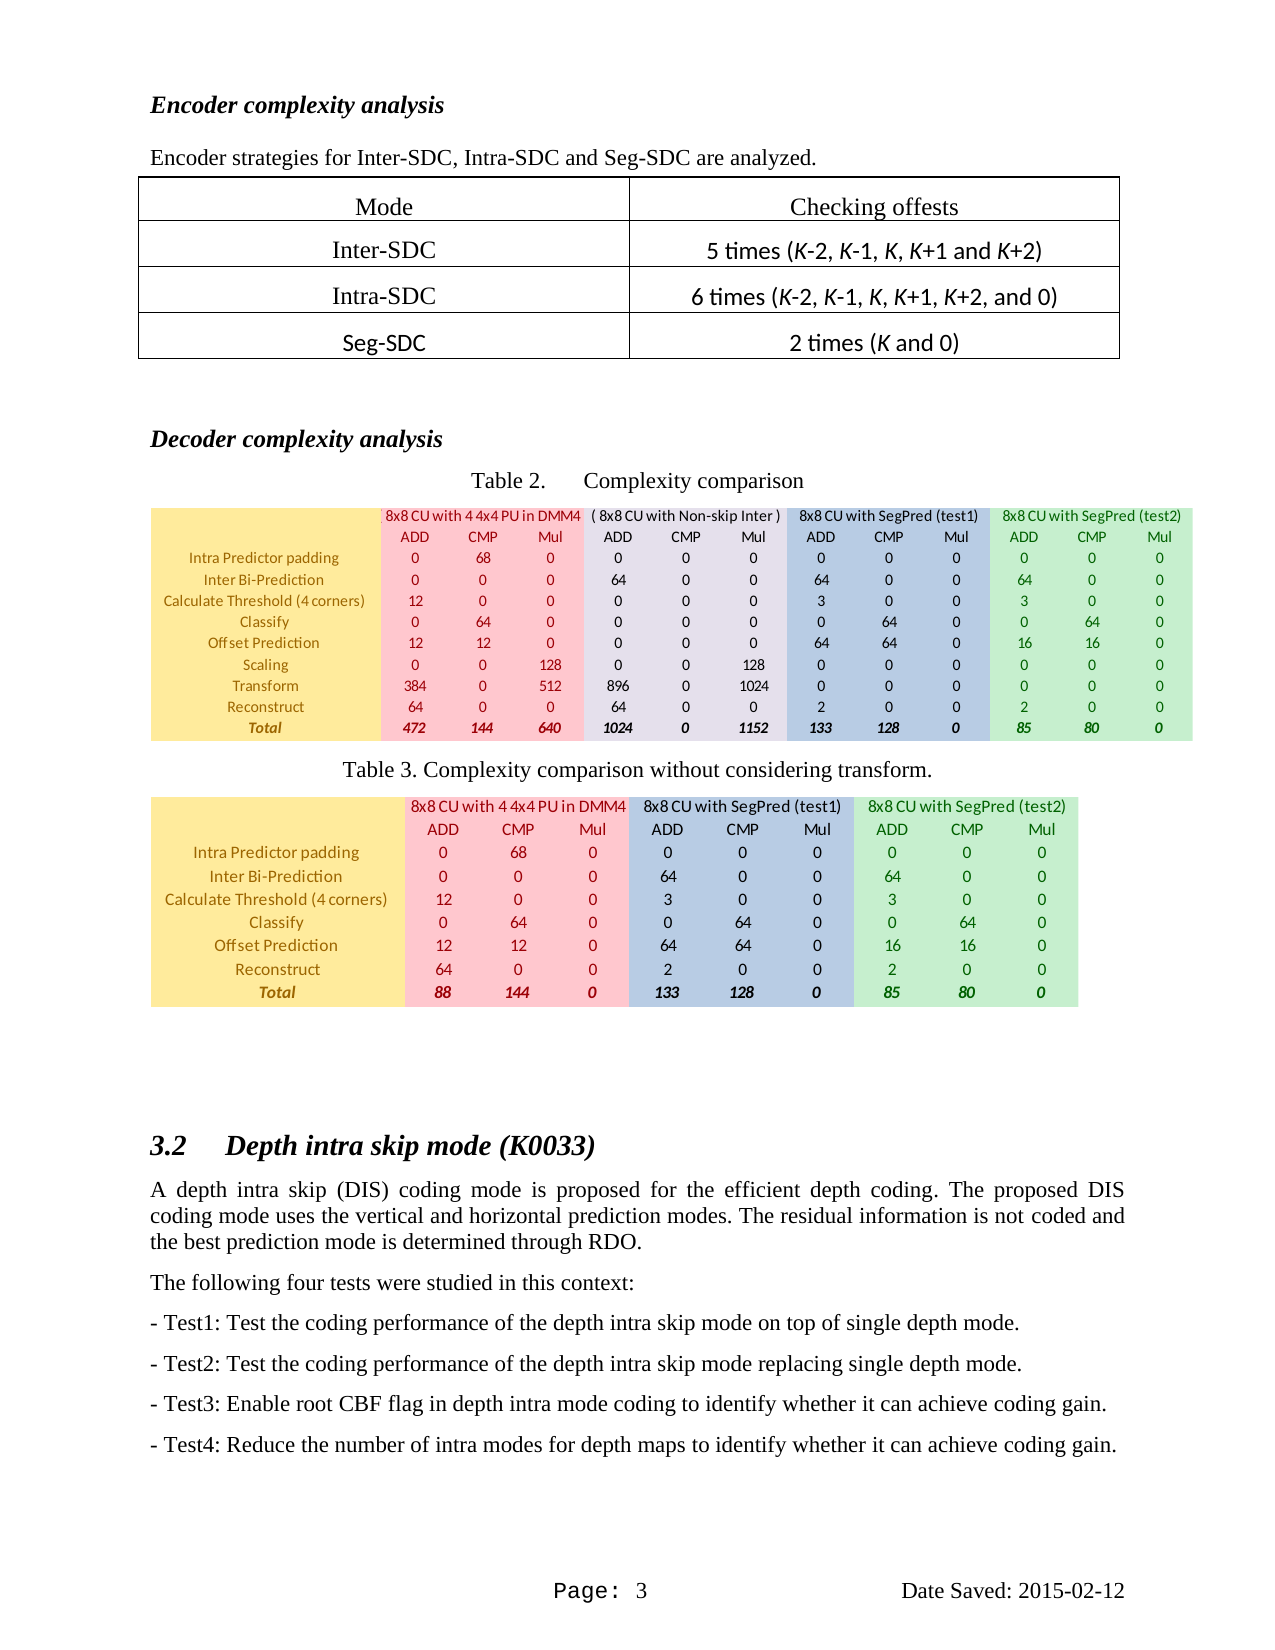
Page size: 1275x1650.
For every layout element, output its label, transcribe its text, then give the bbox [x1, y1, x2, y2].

table_cell 5 times (K-2, K-1, K, K+1 and K+2) [630, 221, 1119, 266]
table_cell Seg-SDC [139, 313, 629, 357]
text Table 3. Complexity comparison without considering transform. [150, 756, 1125, 782]
text - Test1: Test the coding performance of the depth intra skip mode on top of single depth mode. [150, 1309, 1125, 1336]
table_cell Intra-SDC [139, 267, 629, 312]
table_header Checking offests [630, 178, 1119, 220]
table_cell Inter-SDC [139, 221, 629, 266]
text - Test3: Enable root CBF flag in depth intra mode coding to identify whether it can achieve coding gain. [150, 1390, 1125, 1417]
list Depth intra skip mode (K0033) [150, 1128, 1125, 1161]
table_header Mode [139, 178, 629, 220]
text The following four tests were studied in this context: [150, 1269, 1125, 1295]
text - Test2: Test the coding performance of the depth intra skip mode replacing single depth mode. [150, 1350, 1125, 1376]
text A depth intra skip (DIS) coding mode is proposed for the efficient depth coding. The proposed DIS coding mode uses the vertical and horizontal prediction modes. The residual information is not coded and the best prediction mode is determined through RDO. [150, 1176, 1125, 1255]
subtitle Encoder strategies for Inter-SDC, Intra-SDC and Seg-SDC are analyzed. [150, 144, 1125, 170]
text - Test4: Reduce the number of intra modes for depth maps to identify whether it can achieve coding gain. [150, 1431, 1125, 1457]
table_cell 2 times (K and 0) [630, 313, 1119, 357]
subtitle Encoder complexity analysis [150, 90, 1125, 119]
text Table 2. Complexity comparison [150, 467, 1125, 493]
table_cell 6 times (K-2, K-1, K, K+1, K+2, and 0) [630, 267, 1119, 312]
subtitle Decoder complexity analysis [150, 424, 1125, 453]
